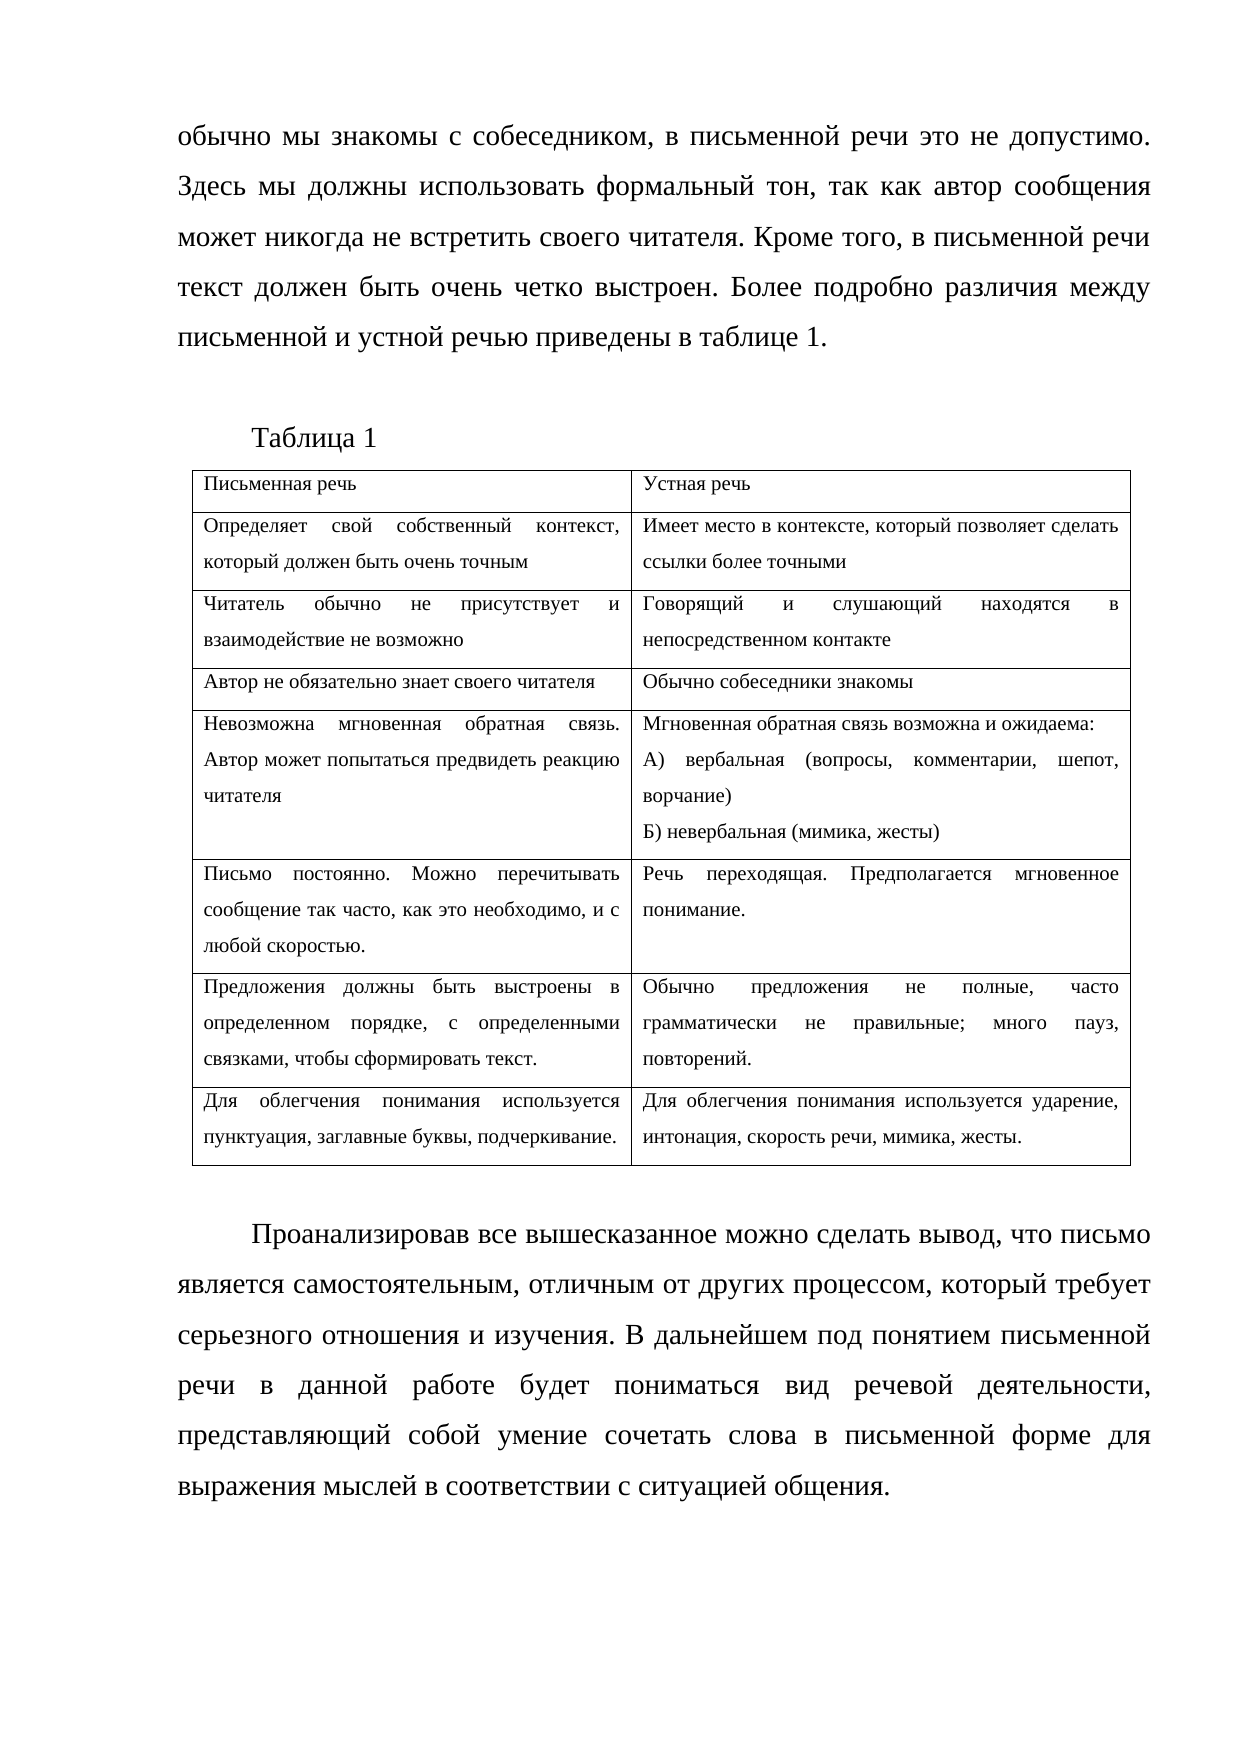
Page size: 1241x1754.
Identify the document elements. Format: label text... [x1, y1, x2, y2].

table_cell Имеет место в контексте, который позволяет сделать ссылки более точными [632, 513, 1130, 590]
table_cell Предложения должны быть выстроены в определенном порядке, с определенными связками, чтобы сформировать текст. [193, 974, 631, 1087]
table_cell Для облегчения понимания используется пунктуация, заглавные буквы, подчеркивание. [193, 1088, 631, 1165]
table_cell Говорящий и слушающий находятся в непосредственном контакте [632, 591, 1130, 668]
table_cell Читатель обычно не присутствует и взаимодействие не возможно [193, 591, 631, 668]
table_header Письменная речь [193, 471, 631, 512]
table_cell Автор не обязательно знает своего читателя [193, 669, 631, 709]
text Таблица 1 [177, 420, 1152, 453]
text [177, 118, 1152, 353]
table_cell Мгновенная обратная связь возможна и ожидаема: А) вербальная (вопросы, комментарии, шепот, ворчание) Б) невербальная (мимика, жесты) [632, 711, 1130, 859]
table_cell Обычно предложения не полные, часто грамматически не правильные; много пауз, повторений. [632, 974, 1130, 1087]
table_cell Для облегчения понимания используется ударение, интонация, скорость речи, мимика, жесты. [632, 1088, 1130, 1165]
table_cell Обычно собеседники знакомы [632, 669, 1130, 709]
text Проанализировав все вышесказанное можно сделать вывод, что письмо является самостоятельным, отличным от других процессом, который требует серьезного отношения и изучения. В дальнейшем под понятием письменной речи в данной работе будет пониматься вид речевой деятельности, представляющий собой умение сочетать слова в письменной форме для выражения мыслей в соответствии с ситуацией общения. [177, 1216, 1152, 1501]
table_cell Речь переходящая. Предполагается мгновенное понимание. [632, 860, 1130, 973]
table_cell Письмо постоянно. Можно перечитывать сообщение так часто, как это необходимо, и с любой скоростью. [193, 860, 631, 973]
table_cell Определяет свой собственный контекст, который должен быть очень точным [193, 513, 631, 590]
table_cell Невозможна мгновенная обратная связь. Автор может попытаться предвидеть реакцию читателя [193, 711, 631, 859]
table_header Устная речь [632, 471, 1130, 512]
